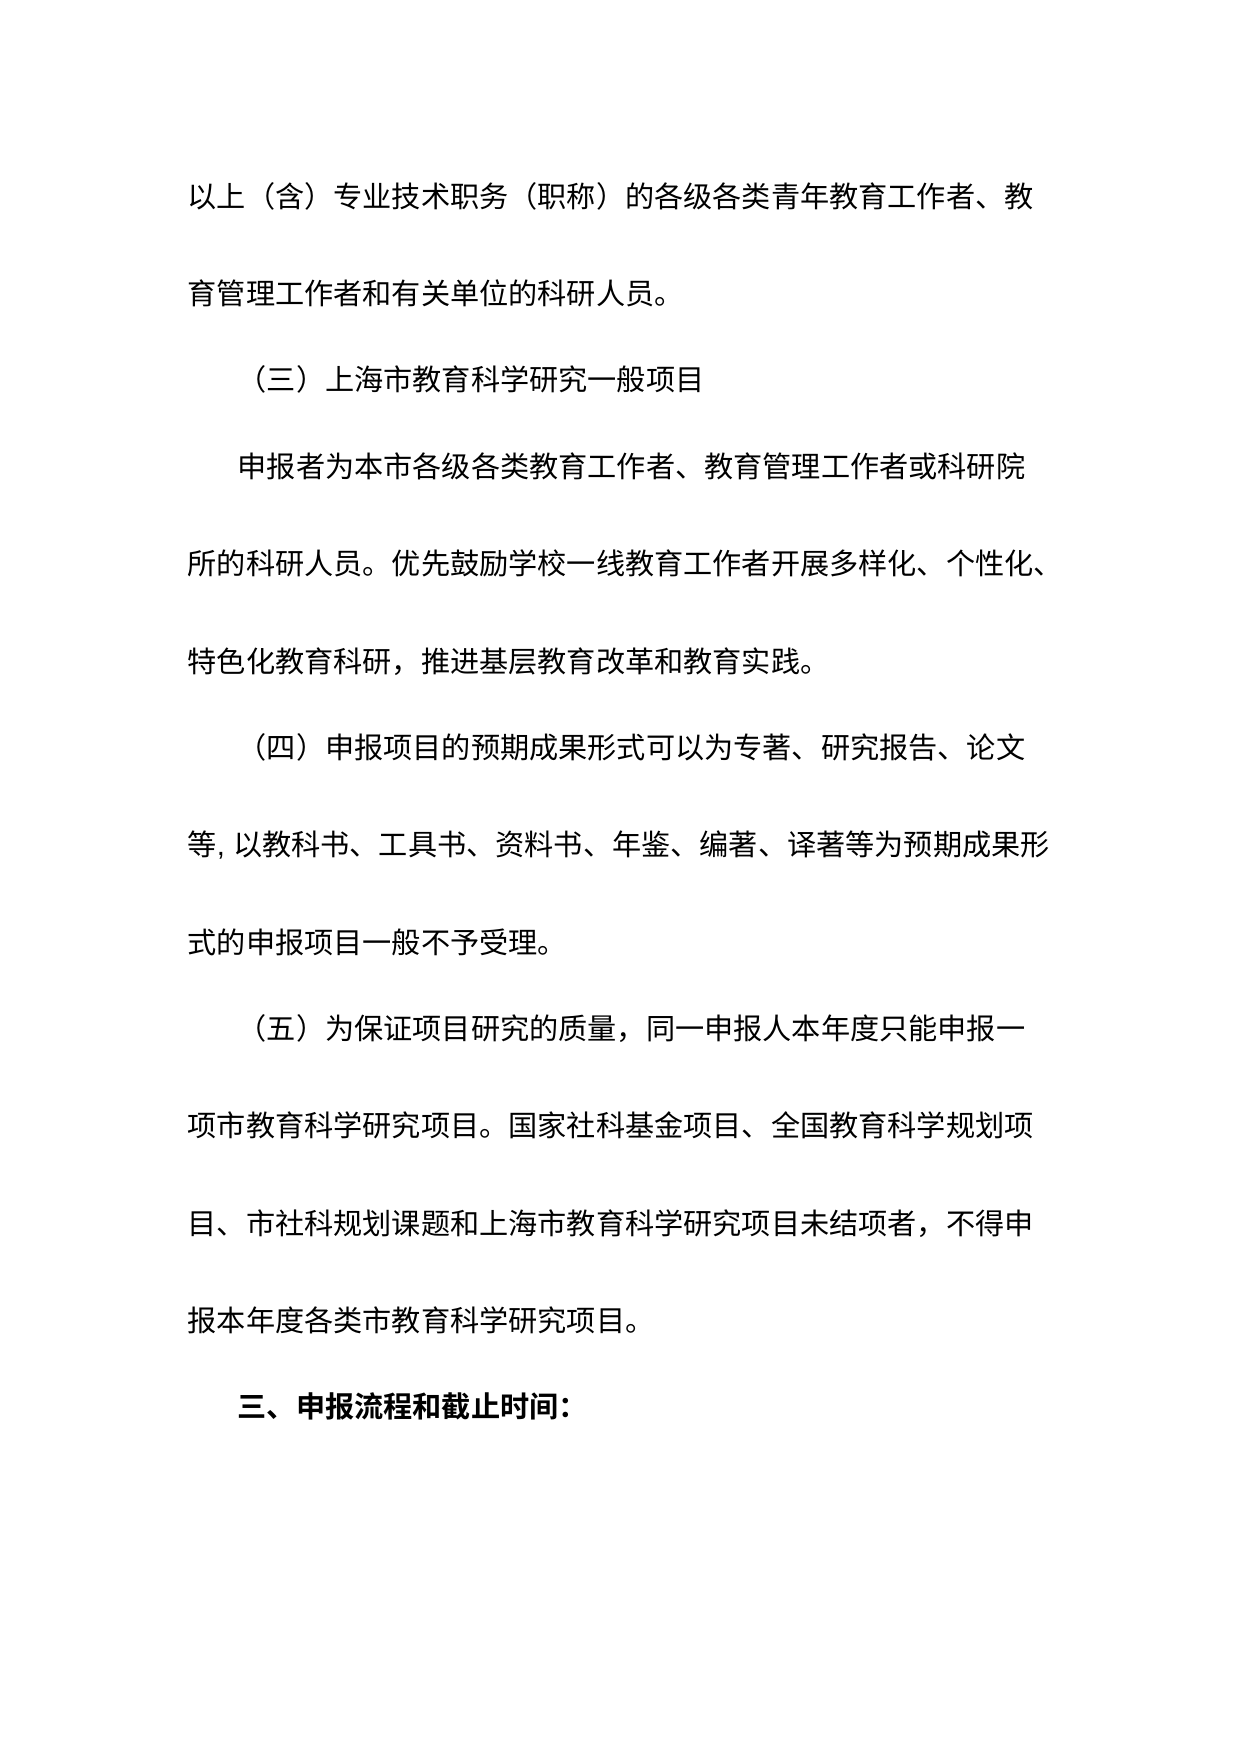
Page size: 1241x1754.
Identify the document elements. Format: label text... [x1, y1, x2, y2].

text （三）上海市教育科学研究一般项目 [187, 346, 1053, 411]
text 三、申报流程和截止时间： [187, 1373, 1053, 1438]
text （五）为保证项目研究的质量，同一申报人本年度只能申报一项市教育科学研究项目。国家社科基金项目、全国教育科学规划项目、市社科规划课题和上海市教育科学研究项目未结项者，不得申报本年度各类市教育科学研究项目。 [187, 994, 1053, 1352]
text 申报者为本市各级各类教育工作者、教育管理工作者或科研院所的科研人员。优先鼓励学校一线教育工作者开展多样化、个性化、特色化教育科研，推进基层教育改革和教育实践。 [187, 432, 1053, 692]
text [187, 162, 1053, 324]
text （四）申报项目的预期成果形式可以为专著、研究报告、论文等, 以教科书、工具书、资料书、年鉴、编著、译著等为预期成果形式的申报项目一般不予受理。 [187, 713, 1053, 973]
